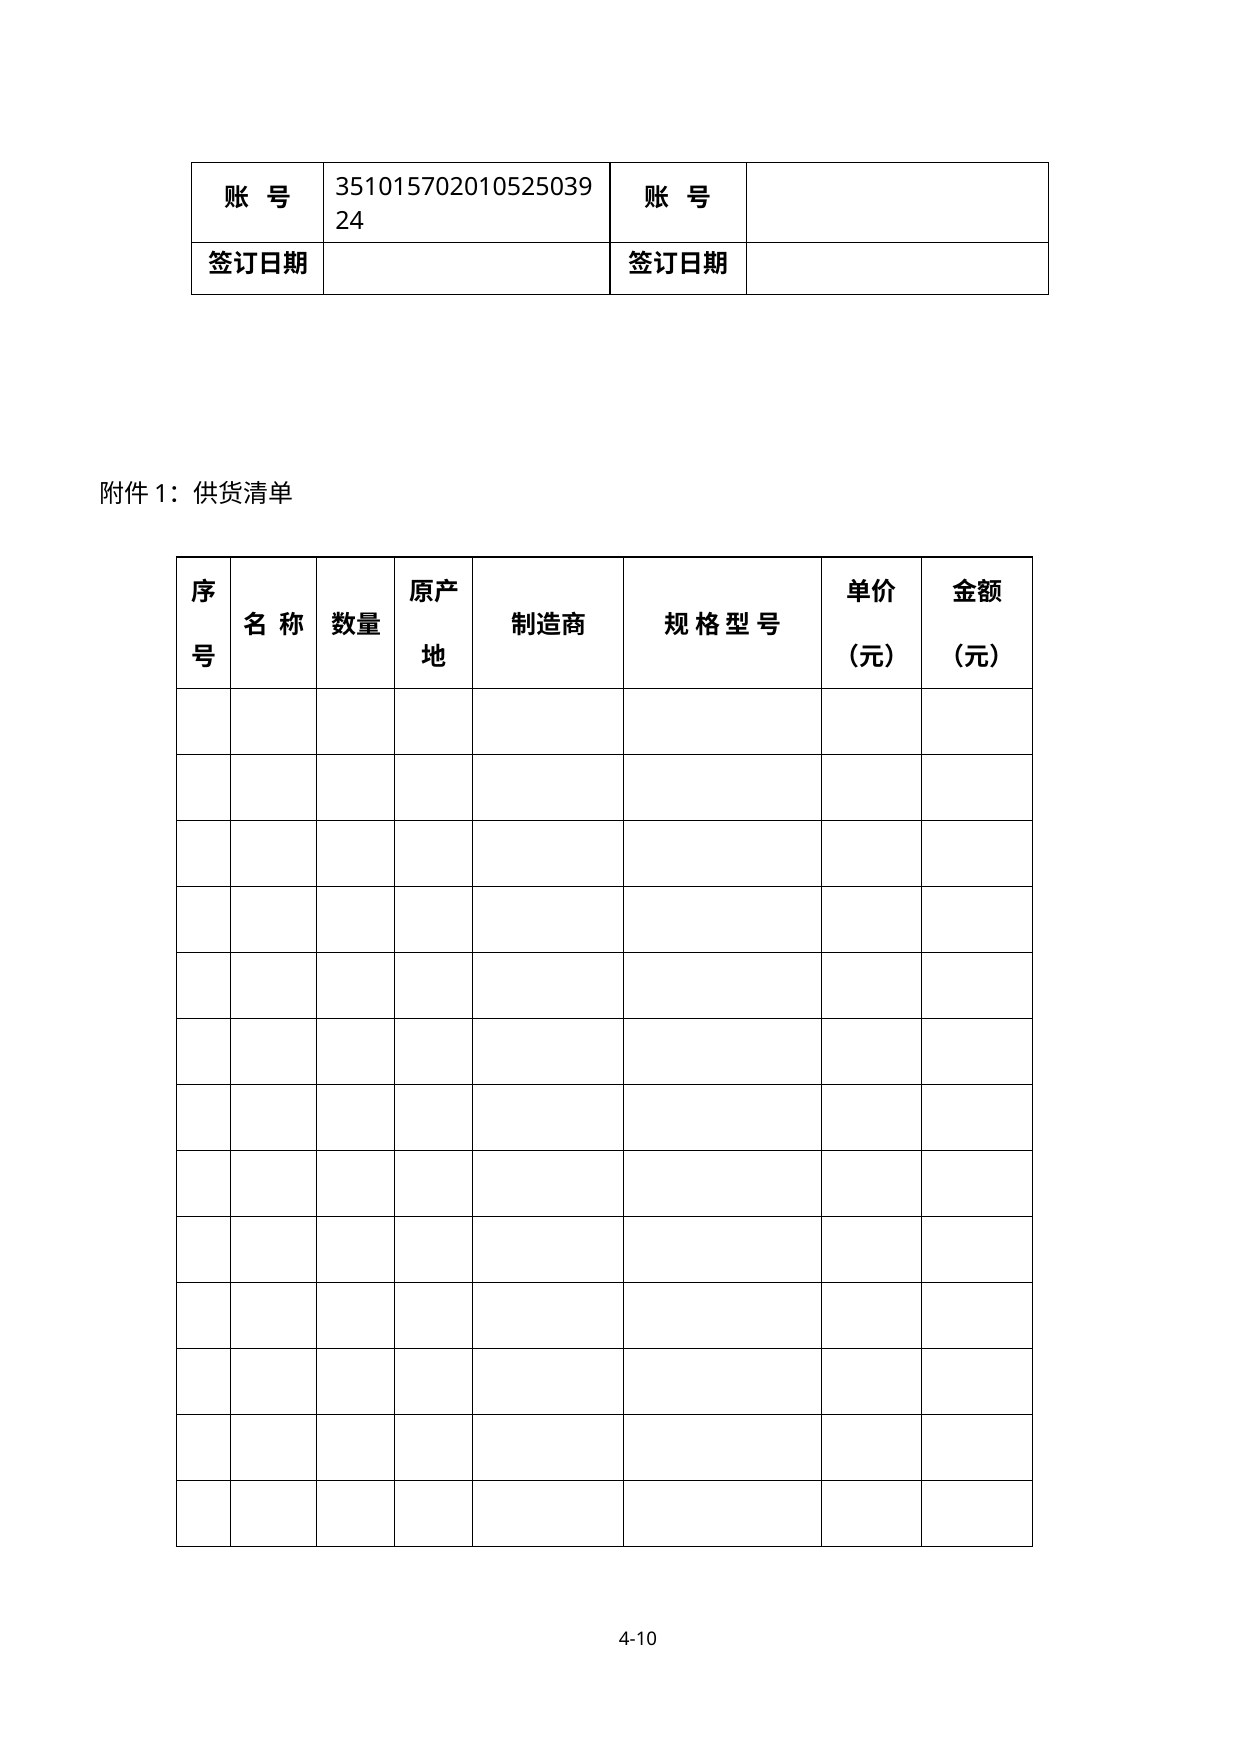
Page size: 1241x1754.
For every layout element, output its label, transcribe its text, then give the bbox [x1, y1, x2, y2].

table_cell [473, 1019, 623, 1084]
table_cell [231, 1217, 316, 1282]
table_cell [317, 1481, 394, 1546]
table_cell [822, 1349, 921, 1414]
table_cell [395, 1283, 472, 1348]
table_cell [922, 1415, 1032, 1480]
table_cell [922, 1481, 1032, 1546]
table_cell [231, 953, 316, 1018]
table_cell [395, 1217, 472, 1282]
table_cell [473, 1349, 623, 1414]
table_cell [317, 1415, 394, 1480]
table_header 规 格 型 号 [624, 558, 821, 687]
table_header 原产地 [395, 558, 472, 687]
table_cell [747, 243, 1048, 294]
table_cell [922, 755, 1032, 819]
table_cell [231, 1283, 316, 1348]
table_cell [473, 821, 623, 886]
table_cell [473, 1415, 623, 1480]
table_cell [473, 887, 623, 952]
table_header 单价（元） [822, 558, 921, 687]
table_cell 签订日期 [192, 243, 323, 294]
table_header 序号 [177, 558, 230, 687]
table_cell [473, 1217, 623, 1282]
table_cell [922, 689, 1032, 753]
table_cell [922, 887, 1032, 952]
table_cell [822, 1481, 921, 1546]
table_cell [624, 1481, 821, 1546]
text 附件1：供货清单 [99, 459, 1053, 524]
table_cell [473, 755, 623, 819]
table_cell [395, 755, 472, 819]
table_cell [317, 1085, 394, 1150]
table_cell [317, 689, 394, 753]
table_cell [395, 1481, 472, 1546]
table_cell [624, 1415, 821, 1480]
table_cell [922, 1085, 1032, 1150]
table_cell [177, 1019, 230, 1084]
table_cell [317, 887, 394, 952]
table_cell [395, 1415, 472, 1480]
table_cell [624, 1019, 821, 1084]
table_cell [231, 1415, 316, 1480]
table_cell [624, 1349, 821, 1414]
table_cell [473, 1085, 623, 1150]
table_cell [317, 755, 394, 819]
table_cell [822, 1217, 921, 1282]
table_cell [177, 887, 230, 952]
table_cell [624, 1283, 821, 1348]
table_cell [822, 1151, 921, 1216]
table_cell [624, 953, 821, 1018]
table_cell [177, 755, 230, 819]
table_cell [922, 1217, 1032, 1282]
table_cell [231, 689, 316, 753]
table_cell [473, 1283, 623, 1348]
table_cell [624, 755, 821, 819]
table_cell [177, 1151, 230, 1216]
table_cell [177, 1481, 230, 1546]
table_cell [177, 1349, 230, 1414]
table_cell [473, 689, 623, 753]
table_cell [822, 821, 921, 886]
table_cell [317, 1019, 394, 1084]
table_cell [317, 821, 394, 886]
table_cell [922, 1151, 1032, 1216]
table_cell [395, 1349, 472, 1414]
table_cell [624, 1151, 821, 1216]
table_cell [317, 1151, 394, 1216]
table_cell [395, 689, 472, 753]
table_cell [177, 821, 230, 886]
table_cell [177, 1085, 230, 1150]
table_cell [324, 243, 609, 294]
table_cell [473, 1151, 623, 1216]
table_cell [822, 1283, 921, 1348]
table_cell [922, 821, 1032, 886]
table_cell [395, 1019, 472, 1084]
table_cell [624, 887, 821, 952]
table_cell [922, 1349, 1032, 1414]
table_cell [822, 755, 921, 819]
table_cell [624, 1217, 821, 1282]
table_cell [317, 953, 394, 1018]
table_cell [177, 1415, 230, 1480]
table_cell [624, 1085, 821, 1150]
table_cell [822, 689, 921, 753]
table_cell [231, 821, 316, 886]
table_cell [177, 1217, 230, 1282]
table_cell [395, 821, 472, 886]
table_cell [822, 953, 921, 1018]
table_cell [395, 887, 472, 952]
table_cell [177, 1283, 230, 1348]
table_cell [231, 1151, 316, 1216]
table_cell 账 号 [611, 163, 746, 242]
table_cell [624, 821, 821, 886]
table_cell [231, 755, 316, 819]
table_cell [317, 1217, 394, 1282]
table_cell [231, 1019, 316, 1084]
table_header 数量 [317, 558, 394, 687]
table_cell [822, 1415, 921, 1480]
table_cell [231, 1085, 316, 1150]
table_header 金额（元） [922, 558, 1032, 687]
table_header 名 称 [231, 558, 316, 687]
table_cell [395, 1151, 472, 1216]
table_header 制造商 [473, 558, 623, 687]
table_cell [395, 953, 472, 1018]
table_cell [822, 1019, 921, 1084]
table_cell 签订日期 [611, 243, 746, 294]
table_cell [473, 1481, 623, 1546]
table_cell 35101570201052503924 [324, 163, 609, 242]
table_cell [822, 1085, 921, 1150]
table_cell [747, 163, 1048, 242]
table_cell [624, 689, 821, 753]
table_cell [922, 953, 1032, 1018]
table_cell [395, 1085, 472, 1150]
table_cell [231, 1481, 316, 1546]
table_cell [317, 1283, 394, 1348]
table_cell [177, 953, 230, 1018]
table_cell [317, 1349, 394, 1414]
table_cell [922, 1019, 1032, 1084]
table_cell [922, 1283, 1032, 1348]
table_cell [231, 1349, 316, 1414]
table_cell 账 号 [192, 163, 323, 242]
table_cell [473, 953, 623, 1018]
table_cell [231, 887, 316, 952]
table_cell [822, 887, 921, 952]
table_cell [177, 689, 230, 753]
